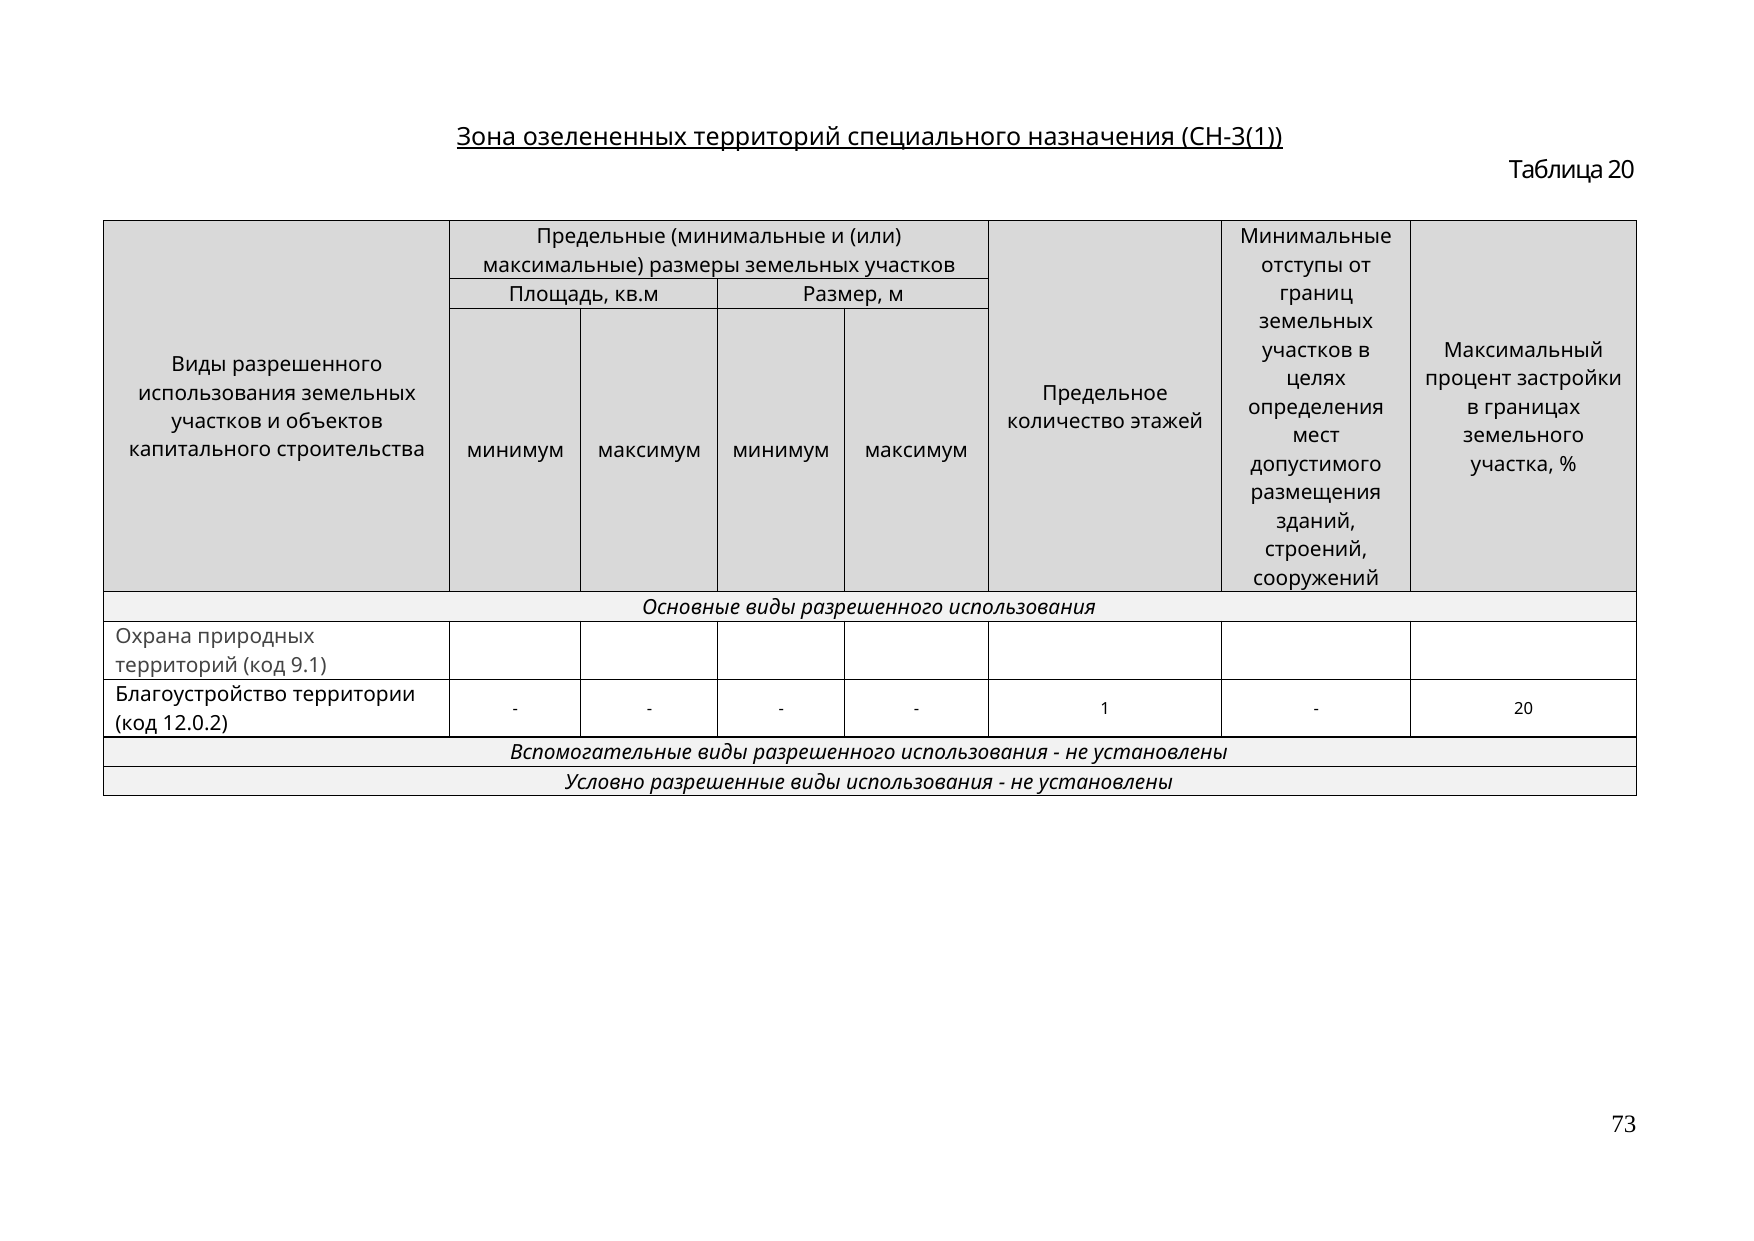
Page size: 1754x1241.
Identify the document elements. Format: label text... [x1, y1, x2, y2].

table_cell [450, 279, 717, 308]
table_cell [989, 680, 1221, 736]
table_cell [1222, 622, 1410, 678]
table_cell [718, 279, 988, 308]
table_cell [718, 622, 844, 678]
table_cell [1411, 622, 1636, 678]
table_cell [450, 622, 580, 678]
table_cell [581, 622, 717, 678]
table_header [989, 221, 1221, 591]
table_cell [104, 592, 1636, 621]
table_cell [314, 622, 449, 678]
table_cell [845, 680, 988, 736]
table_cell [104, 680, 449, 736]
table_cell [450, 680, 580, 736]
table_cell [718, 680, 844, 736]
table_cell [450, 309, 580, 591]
text Зона озелененных территорий специального назначения (СН-3(1)) [103, 118, 1636, 152]
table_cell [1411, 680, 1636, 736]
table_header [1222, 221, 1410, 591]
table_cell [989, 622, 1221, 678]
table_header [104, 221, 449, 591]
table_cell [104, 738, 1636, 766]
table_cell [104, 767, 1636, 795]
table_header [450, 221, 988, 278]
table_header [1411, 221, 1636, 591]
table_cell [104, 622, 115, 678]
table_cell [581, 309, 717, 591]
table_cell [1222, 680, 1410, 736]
text Таблица 20 [178, 152, 1636, 186]
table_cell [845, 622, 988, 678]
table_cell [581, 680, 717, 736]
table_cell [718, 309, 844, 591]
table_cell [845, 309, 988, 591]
